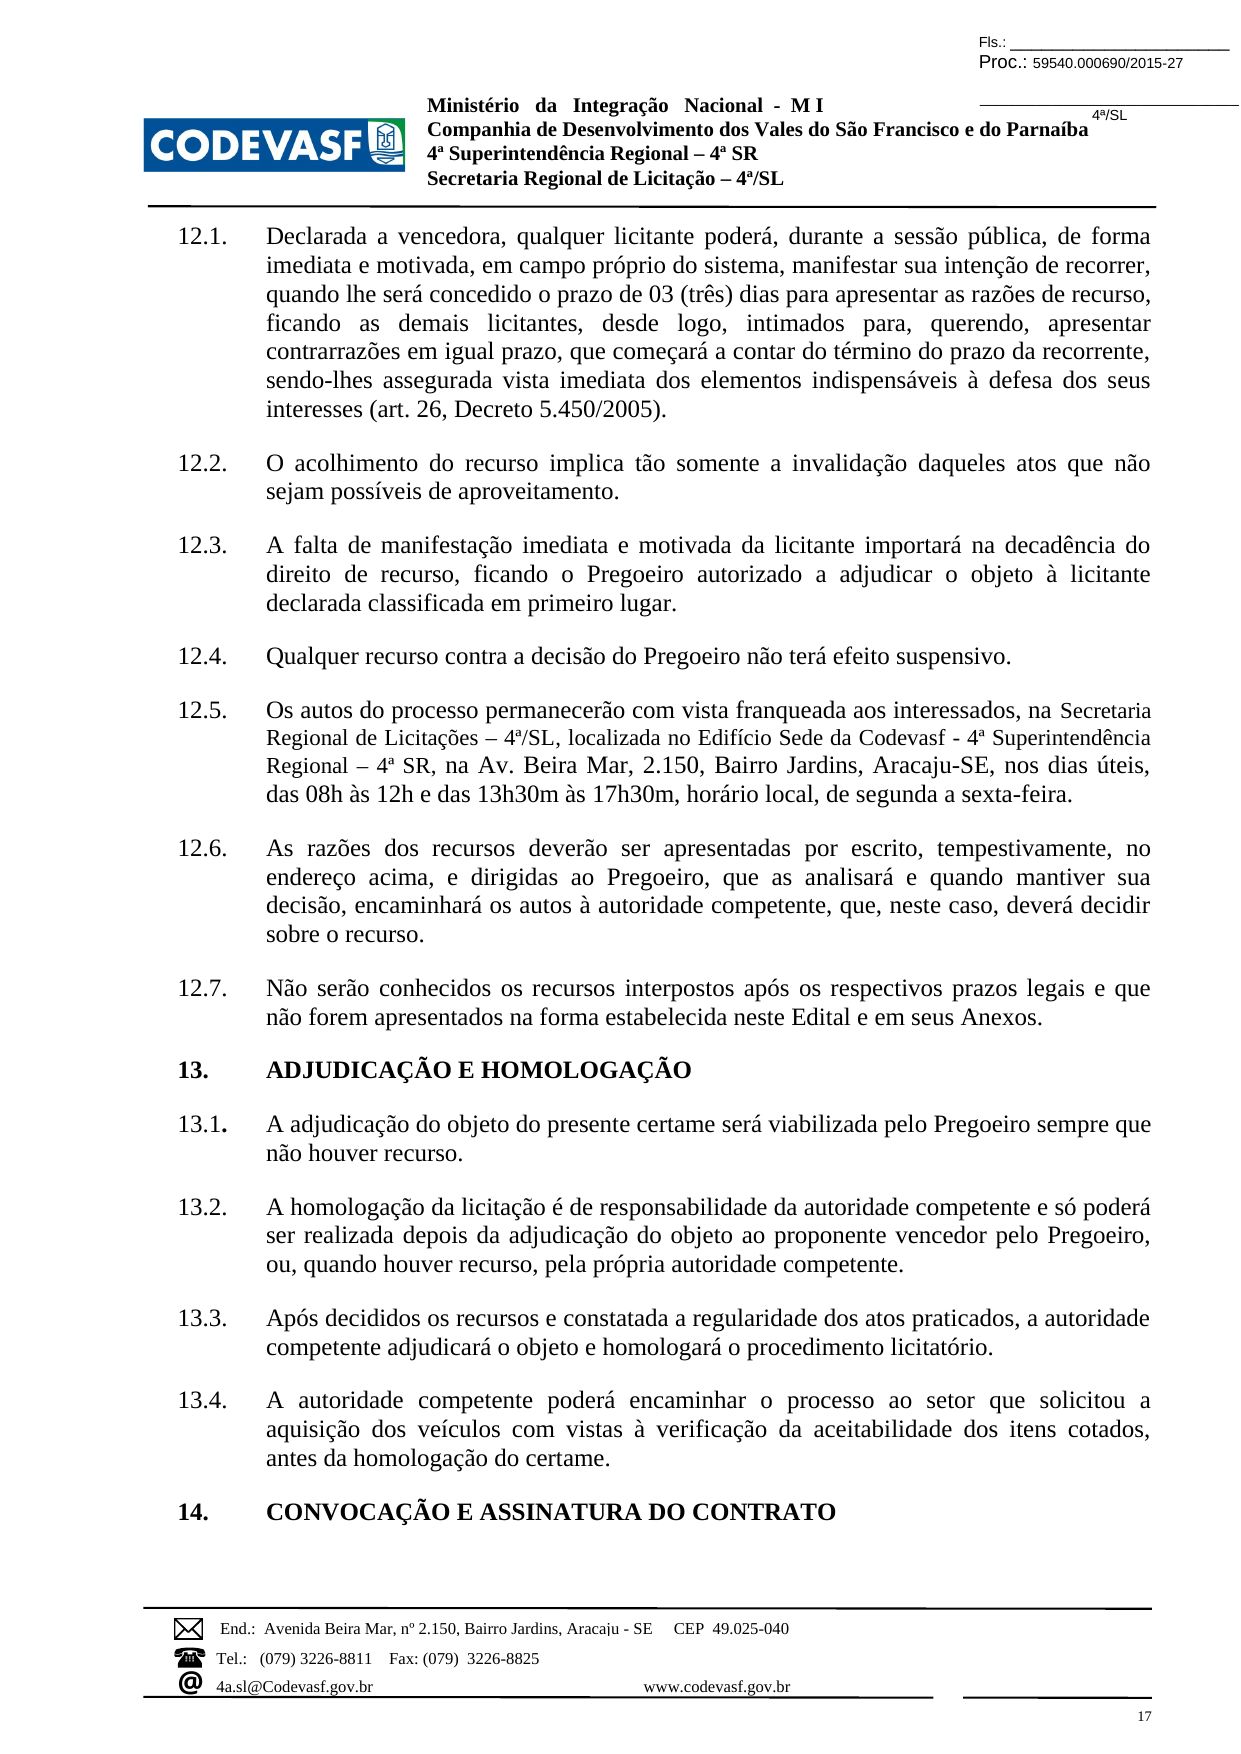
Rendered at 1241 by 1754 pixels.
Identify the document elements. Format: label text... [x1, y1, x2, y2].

text 13.4. A autoridade competente poderá encaminhar o processo ao setor que solicitou a aquisição dos veículos com vistas à verificação da aceitabilidade dos itens cotados, antes da homologação do certame. [177, 1385, 1152, 1472]
text 13.1. A adjudicação do objeto do presente certame será viabilizada pelo Pregoeiro sempre que não houver recurso. [177, 1109, 1152, 1167]
text 12.2. O acolhimento do recurso implica tão somente a invalidação daqueles atos que não sejam possíveis de aproveitamento. [177, 448, 1152, 505]
text 13.3. Após decididos os recursos e constatada a regularidade dos atos praticados, a autoridade competente adjudicará o objeto e homologará o procedimento licitatório. [177, 1303, 1152, 1360]
picture [143, 118, 406, 172]
text 12.1. Declarada a vencedora, qualquer licitante poderá, durante a sessão pública, de forma imediata e motivada, em campo próprio do sistema, manifestar sua intenção de recorrer, quando lhe será concedido o prazo de 03 (três) dias para apresentar as razões de recurso, ficando as demais licitantes, desde logo, intimados para, querendo, apresentar contrarrazões em igual prazo, que começará a contar do término do prazo da recorrente, sendo-lhes assegurada vista imediata dos elementos indispensáveis à defesa dos seus interesses (art. 26, Decreto 5.450/2005). [177, 221, 1152, 423]
text 12.6. As razões dos recursos deverão ser apresentadas por escrito, tempestivamente, no endereço acima, e dirigidas ao Pregoeiro, que as analisará e quando mantiver sua decisão, encaminhará os autos à autoridade competente, que, neste caso, deverá decidir sobre o recurso. [177, 833, 1152, 948]
text 12.7. Não serão conhecidos os recursos interpostos após os respectivos prazos legais e que não forem apresentados na forma estabelecida neste Edital e em seus Anexos. [177, 973, 1152, 1030]
text 12.3. A falta de manifestação imediata e motivada da licitante importará na decadência do direito de recurso, ficando o Pregoeiro autorizado a adjudicar o objeto à licitante declarada classificada em primeiro lugar. [177, 530, 1152, 616]
text 12.4. Qualquer recurso contra a decisão do Pregoeiro não terá efeito suspensivo. [177, 641, 1152, 670]
text 13.2. A homologação da licitação é de responsabilidade da autoridade competente e só poderá ser realizada depois da adjudicação do objeto ao proponente vencedor pelo Pregoeiro, ou, quando houver recurso, pela própria autoridade competente. [177, 1192, 1152, 1278]
text 14. CONVOCAÇÃO E ASSINATURA DO CONTRATO [177, 1497, 1152, 1525]
text 12.5. Os autos do processo permanecerão com vista franqueada aos interessados, na Secretaria Regional de Licitações – 4ª/SL, localizada no Edifício Sede da Codevasf - 4ª Superintendência Regional – 4ª SR, na Av. Beira Mar, 2.150, Bairro Jardins, Aracaju-SE, nos dias úteis, das 08h às 12h e das 13h30m às 17h30m, horário local, de segunda a sexta-feira. [177, 695, 1152, 808]
text 13. ADJUDICAÇÃO E HOMOLOGAÇÃO [177, 1055, 1152, 1084]
